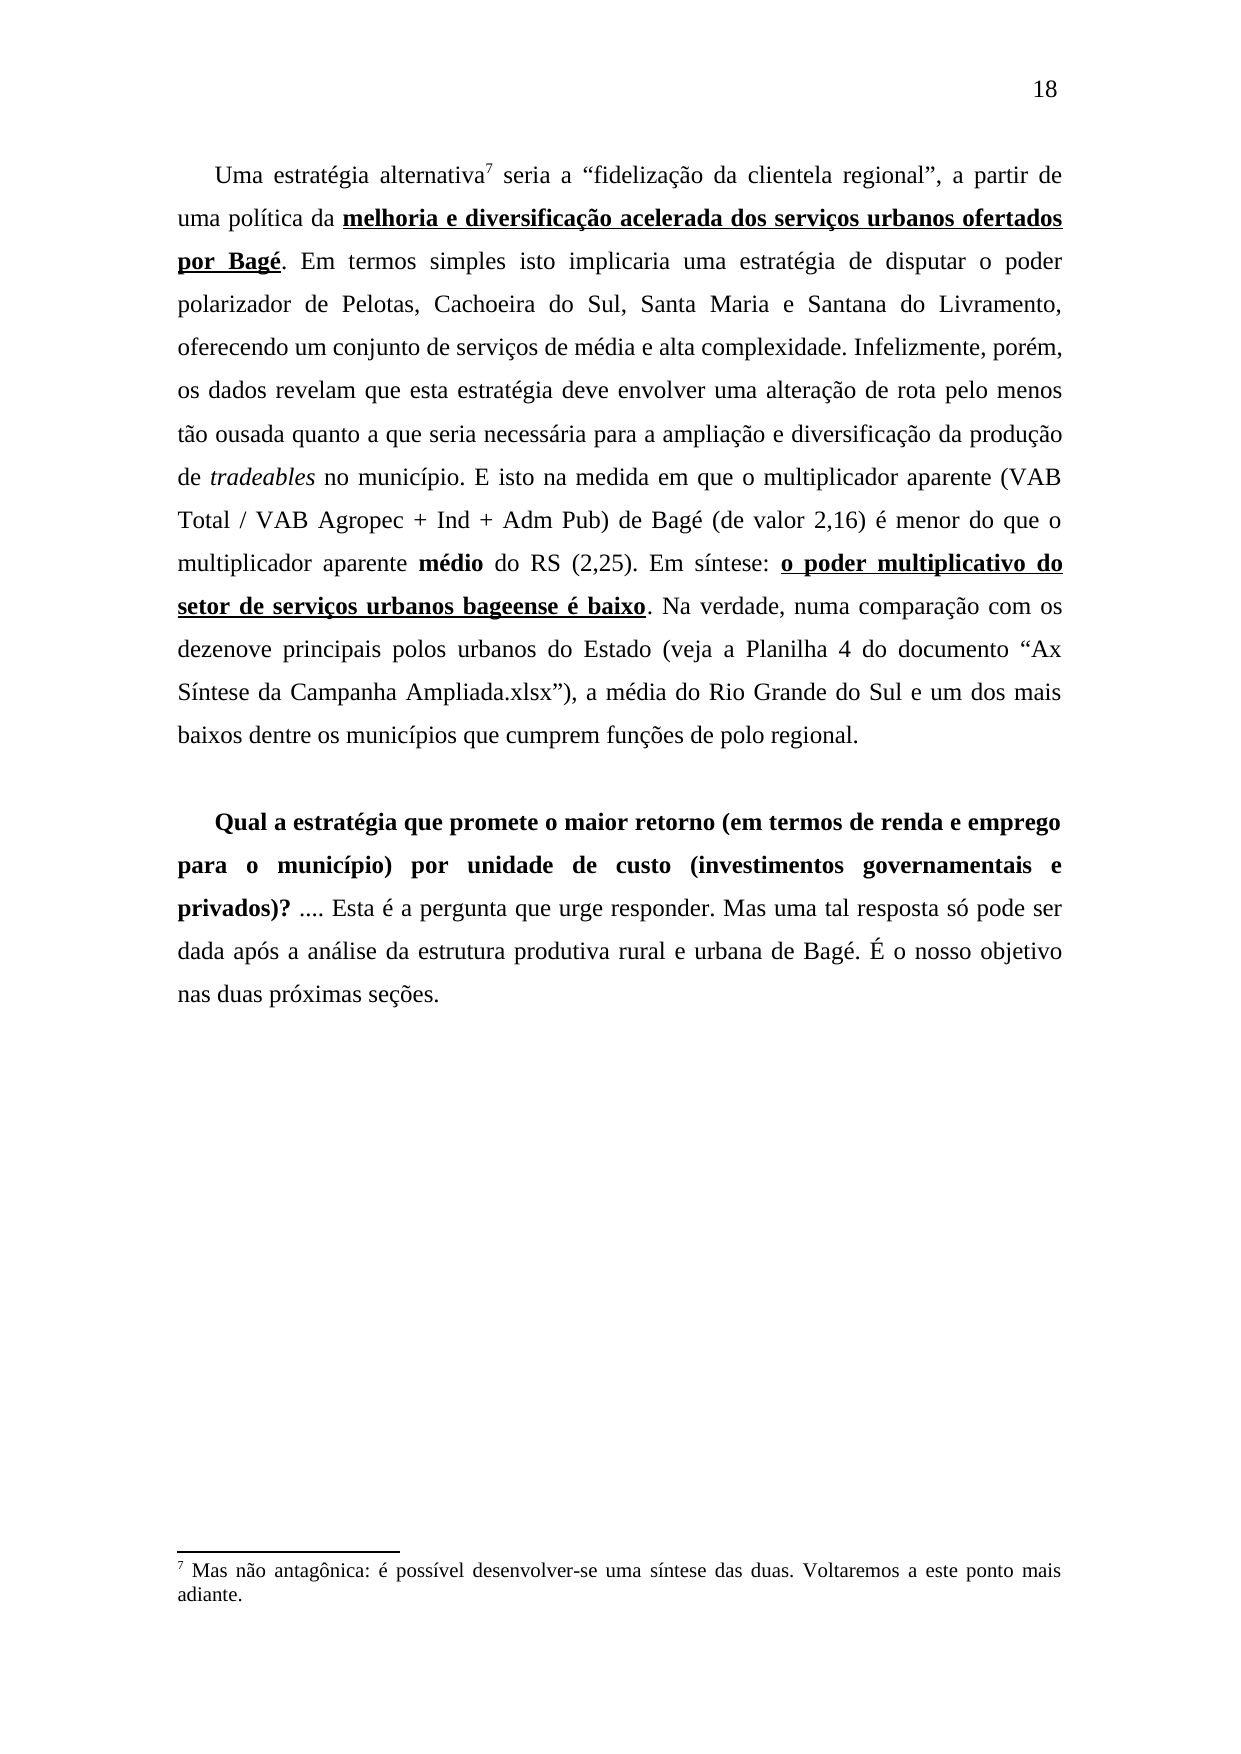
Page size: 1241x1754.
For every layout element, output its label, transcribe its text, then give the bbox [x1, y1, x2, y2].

text Uma estratégia alternativa seria a “fidelização da clientela regional”, a partir de uma política da melhoria e diversificação acelerada dos serviços urbanos ofertados por Bagé. Em termos simples isto implicaria uma estratégia de disputar o poder polarizador de Pelotas, Cachoeira do Sul, Santa Maria e Santana do Livramento, oferecendo um conjunto de serviços de média e alta complexidade. Infelizmente, porém, os dados revelam que esta estratégia deve envolver uma alteração de rota pelo menos tão ousada quanto a que seria necessária para a ampliação e diversificação da produção de tradeables no município. E isto na medida em que o multiplicador aparente (VAB Total / VAB Agropec + Ind + Adm Pub) de Bagé (de valor 2,16) é menor do que o multiplicador aparente médio do RS (2,25). Em síntese: o poder multiplicativo do setor de serviços urbanos bageense é baixo. Na verdade, numa comparação com os dezenove principais polos urbanos do Estado (veja a Planilha 4 do documento “Ax Síntese da Campanha Ampliada.xlsx”), a média do Rio Grande do Sul e um dos mais baixos dentre os municípios que cumprem funções de polo regional. [177, 160, 1063, 749]
text Qual a estratégia que promete o maior retorno (em termos de renda e emprego para o município) por unidade de custo (investimentos governamentais e privados)? .... Esta é a pergunta que urge responder. Mas uma tal resposta só pode ser dada após a análise da estrutura produtiva rural e urbana de Bagé. É o nosso objetivo nas duas próximas seções. [177, 807, 1063, 1008]
